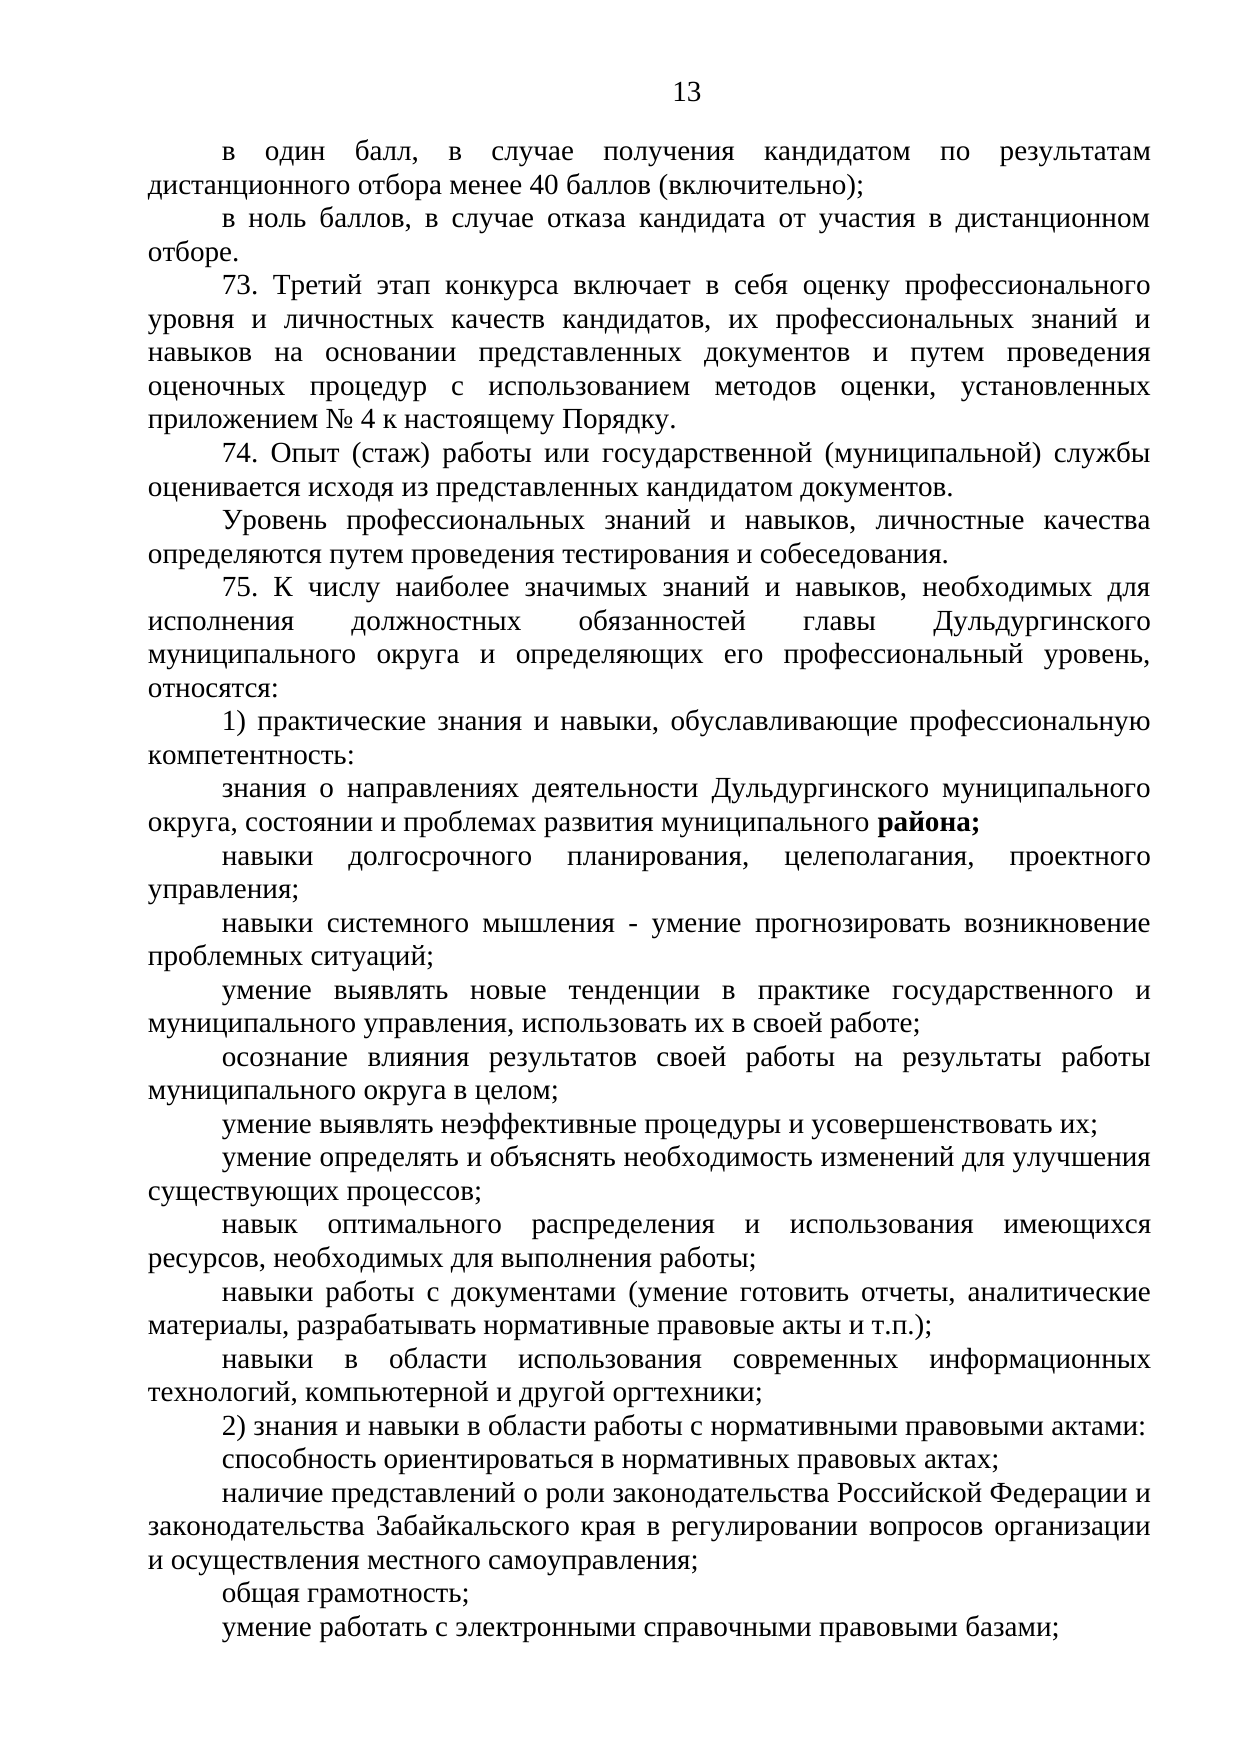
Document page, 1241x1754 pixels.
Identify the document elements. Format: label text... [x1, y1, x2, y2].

text навыки в области использования современных информационных технологий, компьютерной и другой оргтехники; [148, 1341, 1152, 1408]
text навыки системного мышления - умение прогнозировать возникновение проблемных ситуаций; [148, 905, 1152, 972]
text 74. Опыт (стаж) работы или государственной (муниципальной) службы оценивается исходя из представленных кандидатом документов. [148, 435, 1152, 502]
text навыки долгосрочного планирования, целеполагания, проектного управления; [148, 838, 1152, 905]
text умение выявлять новые тенденции в практике государственного и муниципального управления, использовать их в своей работе; [148, 972, 1152, 1039]
text навыки работы с документами (умение готовить отчеты, аналитические материалы, разрабатывать нормативные правовые акты и т.п.); [148, 1274, 1152, 1341]
text 2) знания и навыки в области работы с нормативными правовыми актами: [148, 1408, 1152, 1441]
text знания о направлениях деятельности Дульдургинского муниципального округа, состоянии и проблемах развития муниципального района; [148, 771, 1152, 838]
text в ноль баллов, в случае отказа кандидата от участия в дистанционном отборе. [148, 200, 1152, 267]
text 1) практические знания и навыки, обуславливающие профессиональную компетентность: [148, 703, 1152, 771]
text общая грамотность; [148, 1576, 1152, 1609]
text осознание влияния результатов своей работы на результаты работы муниципального округа в целом; [148, 1039, 1152, 1106]
text способность ориентироваться в нормативных правовых актах; [148, 1441, 1152, 1475]
text умение определять и объяснять необходимость изменений для улучшения существующих процессов; [148, 1139, 1152, 1207]
text 73. Третий этап конкурса включает в себя оценку профессионального уровня и личностных качеств кандидатов, их профессиональных знаний и навыков на основании представленных документов и путем проведения оценочных процедур с использованием методов оценки, установленных приложением № 4 к настоящему Порядку. [148, 267, 1152, 435]
text умение выявлять неэффективные процедуры и усовершенствовать их; [148, 1106, 1152, 1139]
text Уровень профессиональных знаний и навыков, личностные качества определяются путем проведения тестирования и собеседования. [148, 502, 1152, 569]
text наличие представлений о роли законодательства Российской Федерации и законодательства Забайкальского края в регулировании вопросов организации и осуществления местного самоуправления; [148, 1475, 1152, 1576]
text умение работать с электронными справочными правовыми базами; [148, 1609, 1152, 1643]
text в один балл, в случае получения кандидатом по результатам дистанционного отбора менее 40 баллов (включительно); [148, 133, 1152, 200]
text навык оптимального распределения и использования имеющихся ресурсов, необходимых для выполнения работы; [148, 1207, 1152, 1274]
text 75. К числу наиболее значимых знаний и навыков, необходимых для исполнения должностных обязанностей главы Дульдургинского муниципального округа и определяющих его профессиональный уровень, относятся: [148, 569, 1152, 703]
